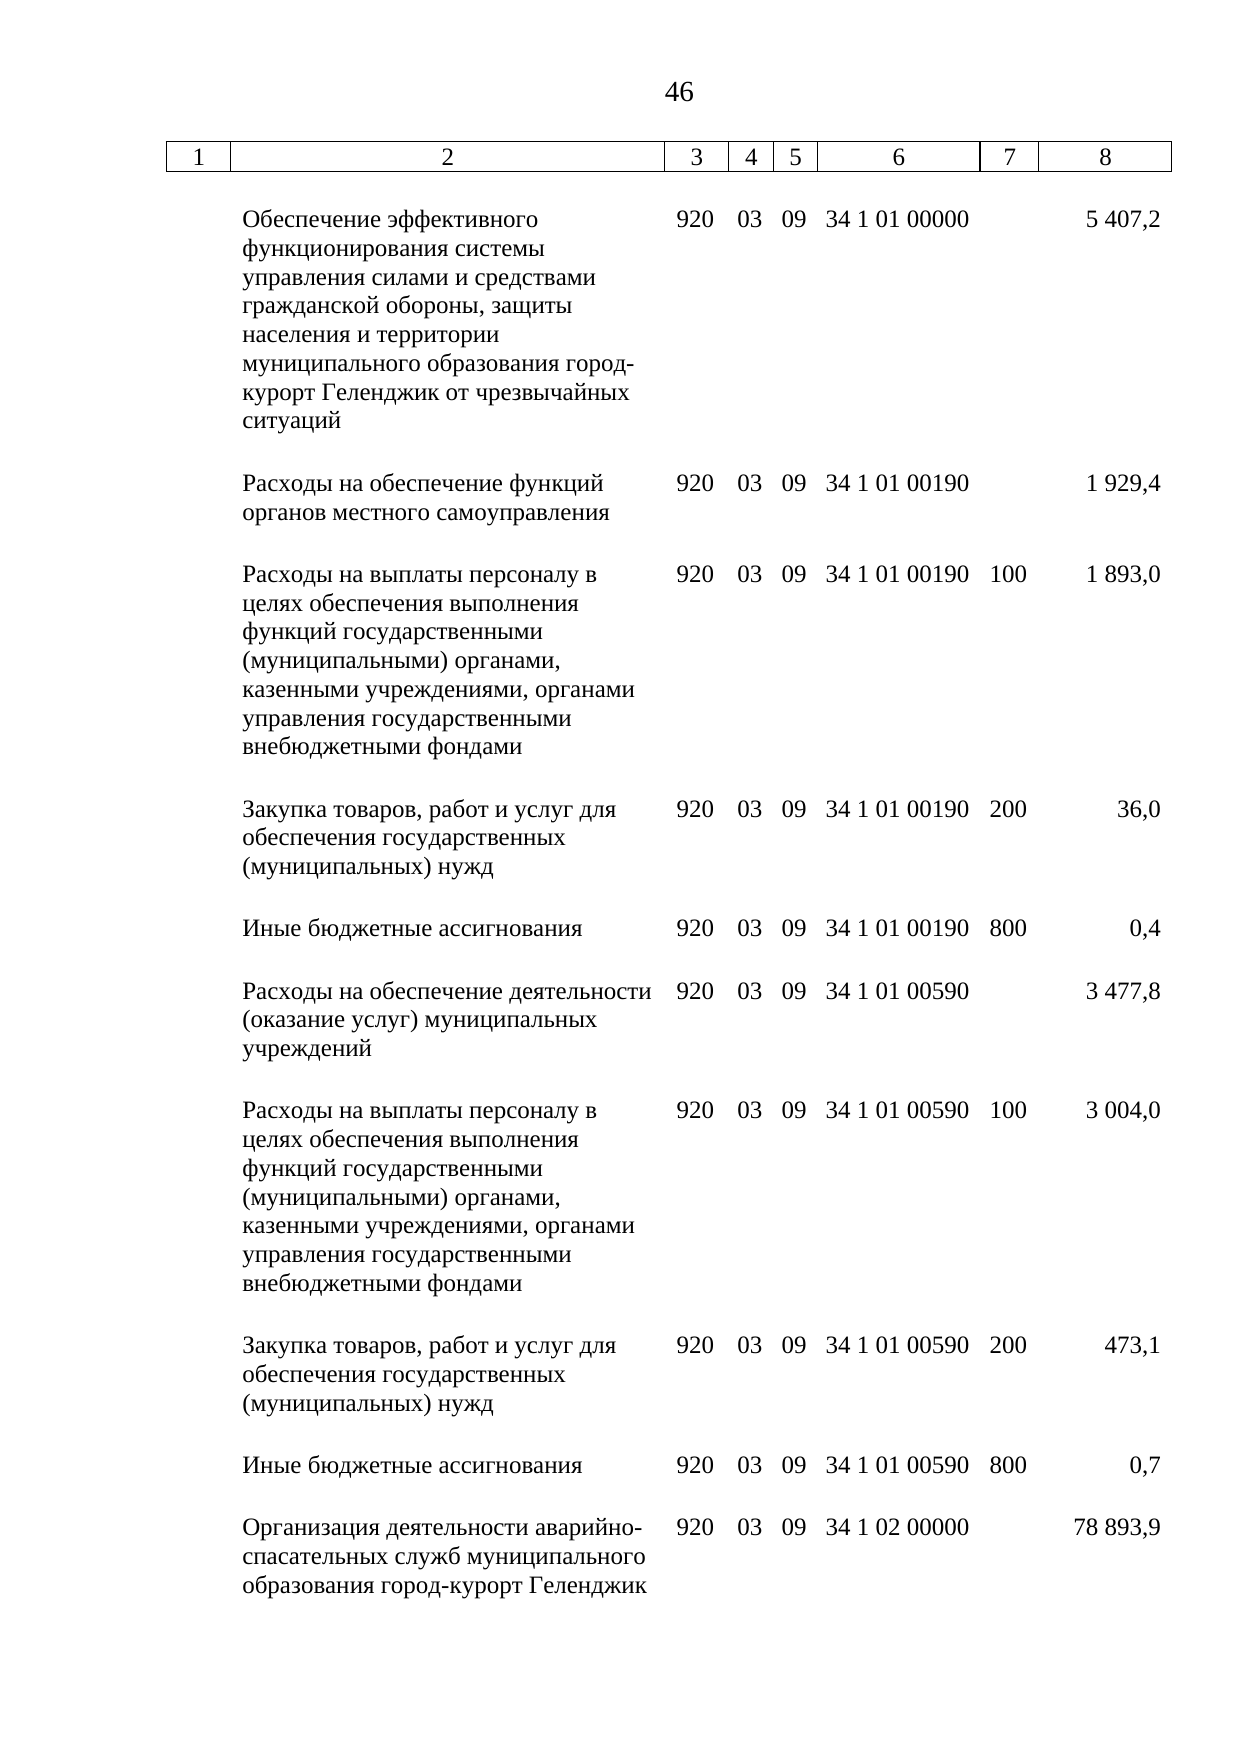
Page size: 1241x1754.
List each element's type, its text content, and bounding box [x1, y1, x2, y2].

table_header 8 [1039, 142, 1171, 171]
table_header 5 [774, 142, 817, 171]
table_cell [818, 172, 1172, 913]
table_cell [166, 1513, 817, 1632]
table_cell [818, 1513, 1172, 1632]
table_header 3 [665, 142, 728, 171]
table_header 4 [729, 142, 773, 171]
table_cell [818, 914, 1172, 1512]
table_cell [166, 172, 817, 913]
table_header 7 [981, 142, 1038, 171]
table_header 1 [167, 142, 230, 171]
table_header 2 [231, 142, 664, 171]
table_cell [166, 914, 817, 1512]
table_header 6 [818, 142, 979, 171]
